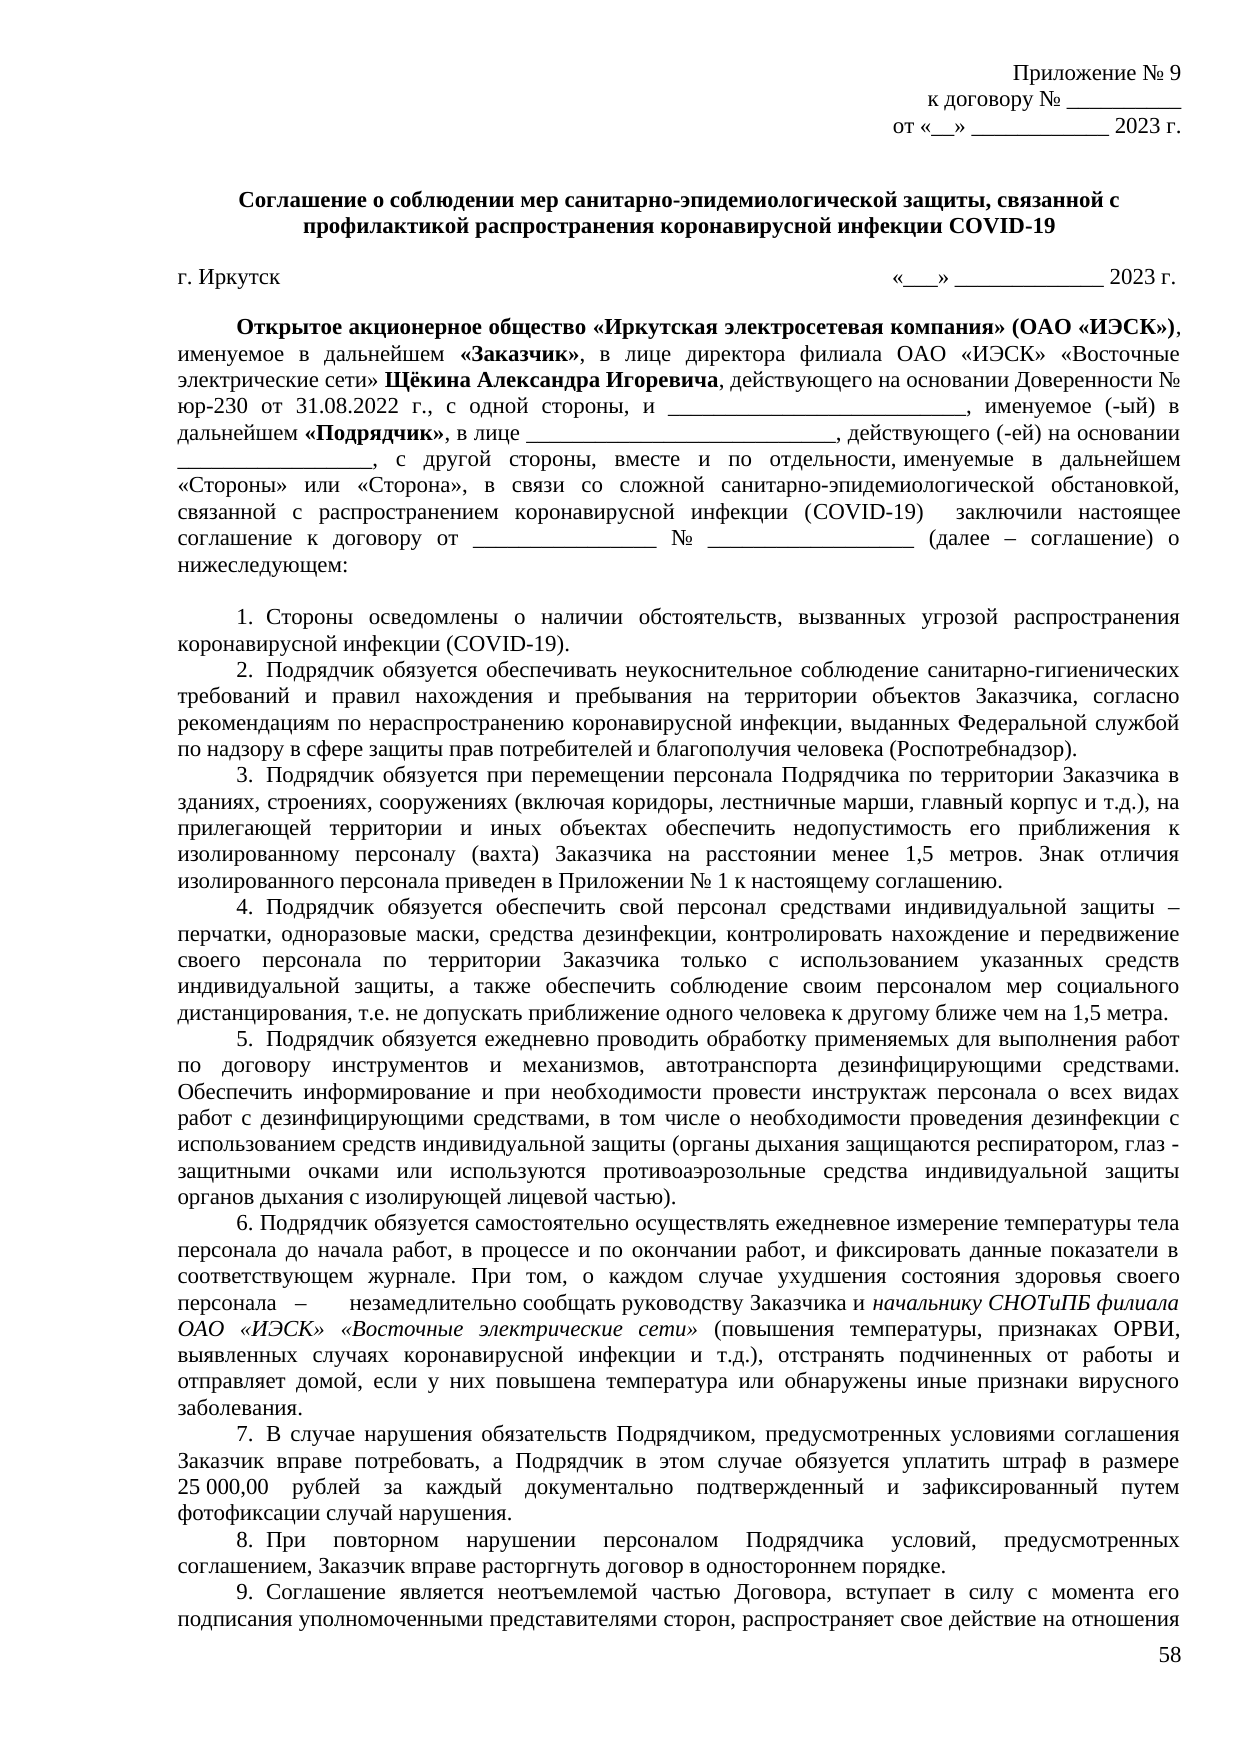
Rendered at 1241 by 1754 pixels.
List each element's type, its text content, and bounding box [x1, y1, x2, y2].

text Соглашение о соблюдении мер санитарно-эпидемиологической защиты, связанной с профилактикой распространения коронавирусной инфекции COVID-19 [177, 186, 1181, 239]
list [177, 1578, 1181, 1631]
list Подрядчик обязуется обеспечивать неукоснительное соблюдение санитарно-гигиенических требований и правил нахождения и пребывания на территории объектов Заказчика, согласно рекомендациям по нераспространению коронавирусной инфекции, выданных Федеральной службой по надзору в сфере защиты прав потребителей и благополучия человека (Роспотребнадзор). [177, 656, 1181, 761]
text Открытое акционерное общество «Иркутская электросетевая компания» (ОАО «ИЭСК»), именуемое в дальнейшем «Заказчик», в лице директора филиала ОАО «ИЭСК» «Восточные электрические сети» Щёкина Александра Игоревича, действующего на основании Доверенности № юр-230 от 31.08.2022 г., с одной стороны, и __________________________, именуемое (-ый) в дальнейшем «Подрядчик», в лице ___________________________, действующего (-ей) на основании _________________, с другой стороны, вместе и по отдельности, именуемые в дальнейшем «Стороны» или «Сторона», в связи со сложной санитарно-эпидемиологической обстановкой, связанной с распространением коронавирусной инфекции (COVID-19) заключили настоящее соглашение к договору от ________________ № __________________ (далее – соглашение) о нижеследующем: [177, 313, 1181, 577]
text от «__» ____________ 2023 г. [177, 112, 1181, 138]
list Подрядчик обязуется при перемещении персонала Подрядчика по территории Заказчика в зданиях, строениях, сооружениях (включая коридоры, лестничные марши, главный корпус и т.д.), на прилегающей территории и иных объектах обеспечить недопустимость его приближения к изолированному персоналу (вахта) Заказчика на расстоянии менее 1,5 метров. Знак отличия изолированного персонала приведен в Приложении № 1 к настоящему соглашению. [177, 761, 1181, 893]
list При повторном нарушении персоналом Подрядчика условий, предусмотренных соглашением, Заказчик вправе расторгнуть договор в одностороннем порядке. [177, 1526, 1181, 1578]
text Приложение № 9 [177, 59, 1181, 85]
text г. Иркутск «___» _____________ 2023 г. [177, 263, 1181, 289]
list В случае нарушения обязательств Подрядчиком, предусмотренных условиями соглашения Заказчик вправе потребовать, а Подрядчик в этом случае обязуется уплатить штраф в размере 25 000,00 рублей за каждый документально подтвержденный и зафиксированный путем фотофиксации случай нарушения. [177, 1420, 1181, 1526]
list Подрядчик обязуется ежедневно проводить обработку применяемых для выполнения работ по договору инструментов и механизмов, автотранспорта дезинфицирующими средствами. Обеспечить информирование и при необходимости провести инструктаж персонала о всех видах работ с дезинфицирующими средствами, в том числе о необходимости проведения дезинфекции с использованием средств индивидуальной защиты (органы дыхания защищаются респиратором, глаз - защитными очками или используются противоаэрозольные средства индивидуальной защиты органов дыхания с изолирующей лицевой частью). [177, 1025, 1181, 1209]
list Стороны осведомлены о наличии обстоятельств, вызванных угрозой распространения коронавирусной инфекции (COVID-19). [177, 603, 1181, 656]
text 6. Подрядчик обязуется самостоятельно осуществлять ежедневное измерение температуры тела персонала до начала работ, в процессе и по окончании работ, и фиксировать данные показатели в соответствующем журнале. При том, о каждом случае ухудшения состояния здоровья своего персонала – незамедлительно сообщать руководству Заказчика и начальнику СНОТиПБ филиала ОАО «ИЭСК» «Восточные электрические сети» (повышения температуры, признаках ОРВИ, выявленных случаях коронавирусной инфекции и т.д.), отстранять подчиненных от работы и отправляет домой, если у них повышена температура или обнаружены иные признаки вирусного заболевания. [177, 1209, 1181, 1420]
text к договору № __________ [177, 85, 1181, 112]
list Подрядчик обязуется обеспечить свой персонал средствами индивидуальной защиты – перчатки, одноразовые маски, средства дезинфекции, контролировать нахождение и передвижение своего персонала по территории Заказчика только с использованием указанных средств индивидуальной защиты, а также обеспечить соблюдение своим персоналом мер социального дистанцирования, т.е. не допускать приближение одного человека к другому ближе чем на 1,5 метра. [177, 893, 1181, 1025]
